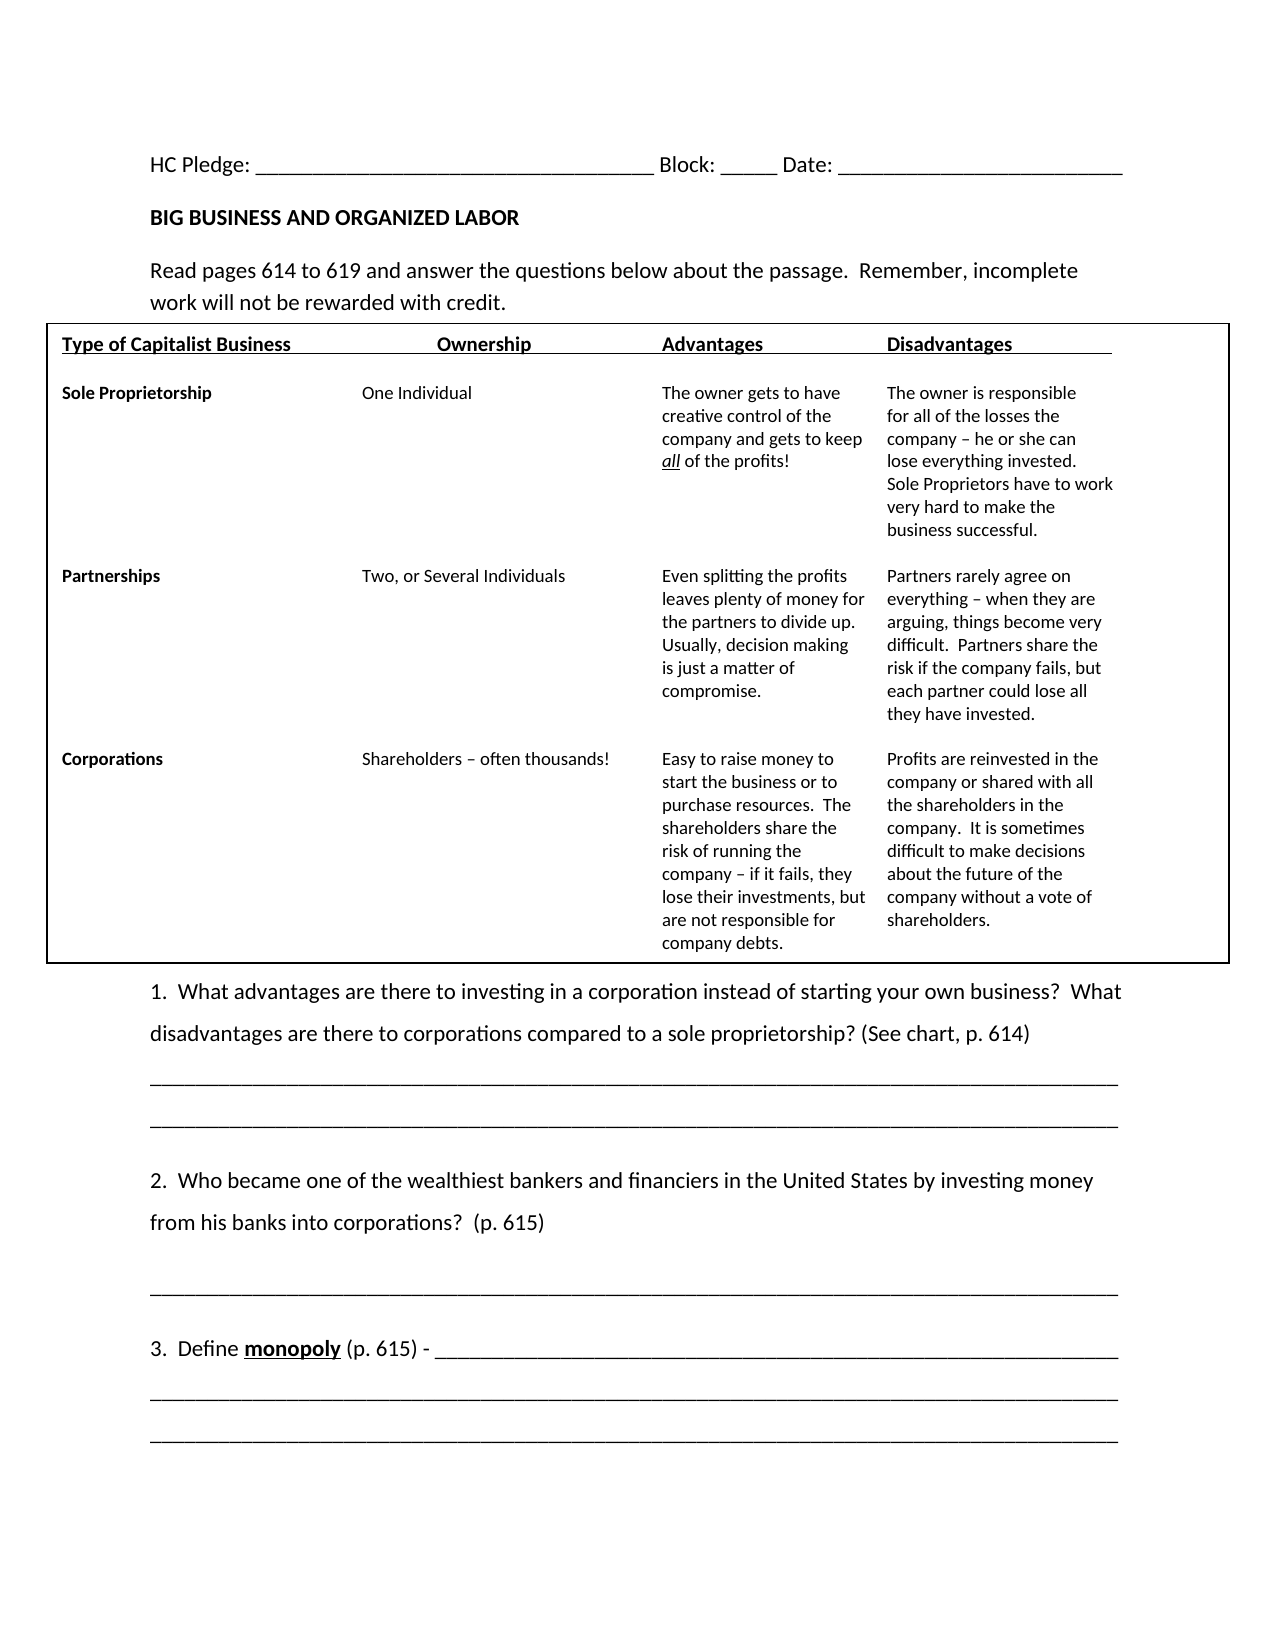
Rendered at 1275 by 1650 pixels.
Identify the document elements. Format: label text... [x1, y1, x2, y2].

text 3. Define monopoly (p. 615) - ____________________________________________________________ __________________________________________________________________________________________________________________________________________________________________________ [150, 1334, 1125, 1446]
text 2. Who became one of the wealthiest bankers and financiers in the United States by investing money from his banks into corporations? (p. 615) [150, 1166, 1125, 1236]
text BIG BUSINESS AND ORGANIZED LABOR [150, 203, 1125, 231]
text _____________________________________________________________________________________ [150, 1271, 1125, 1299]
text HC Pledge: ___________________________________ Block: _____ Date: _________________________ [150, 150, 1125, 178]
text Read pages 614 to 619 and answer the questions below about the passage. Remember, incomplete work will not be rewarded with credit. [150, 256, 1125, 316]
text 1. What advantages are there to investing in a corporation instead of starting your own business? What disadvantages are there to corporations compared to a sole proprietorship? (See chart, p. 614) __________________________________________________________________________________________________________________________________________________________________________ [150, 977, 1125, 1131]
